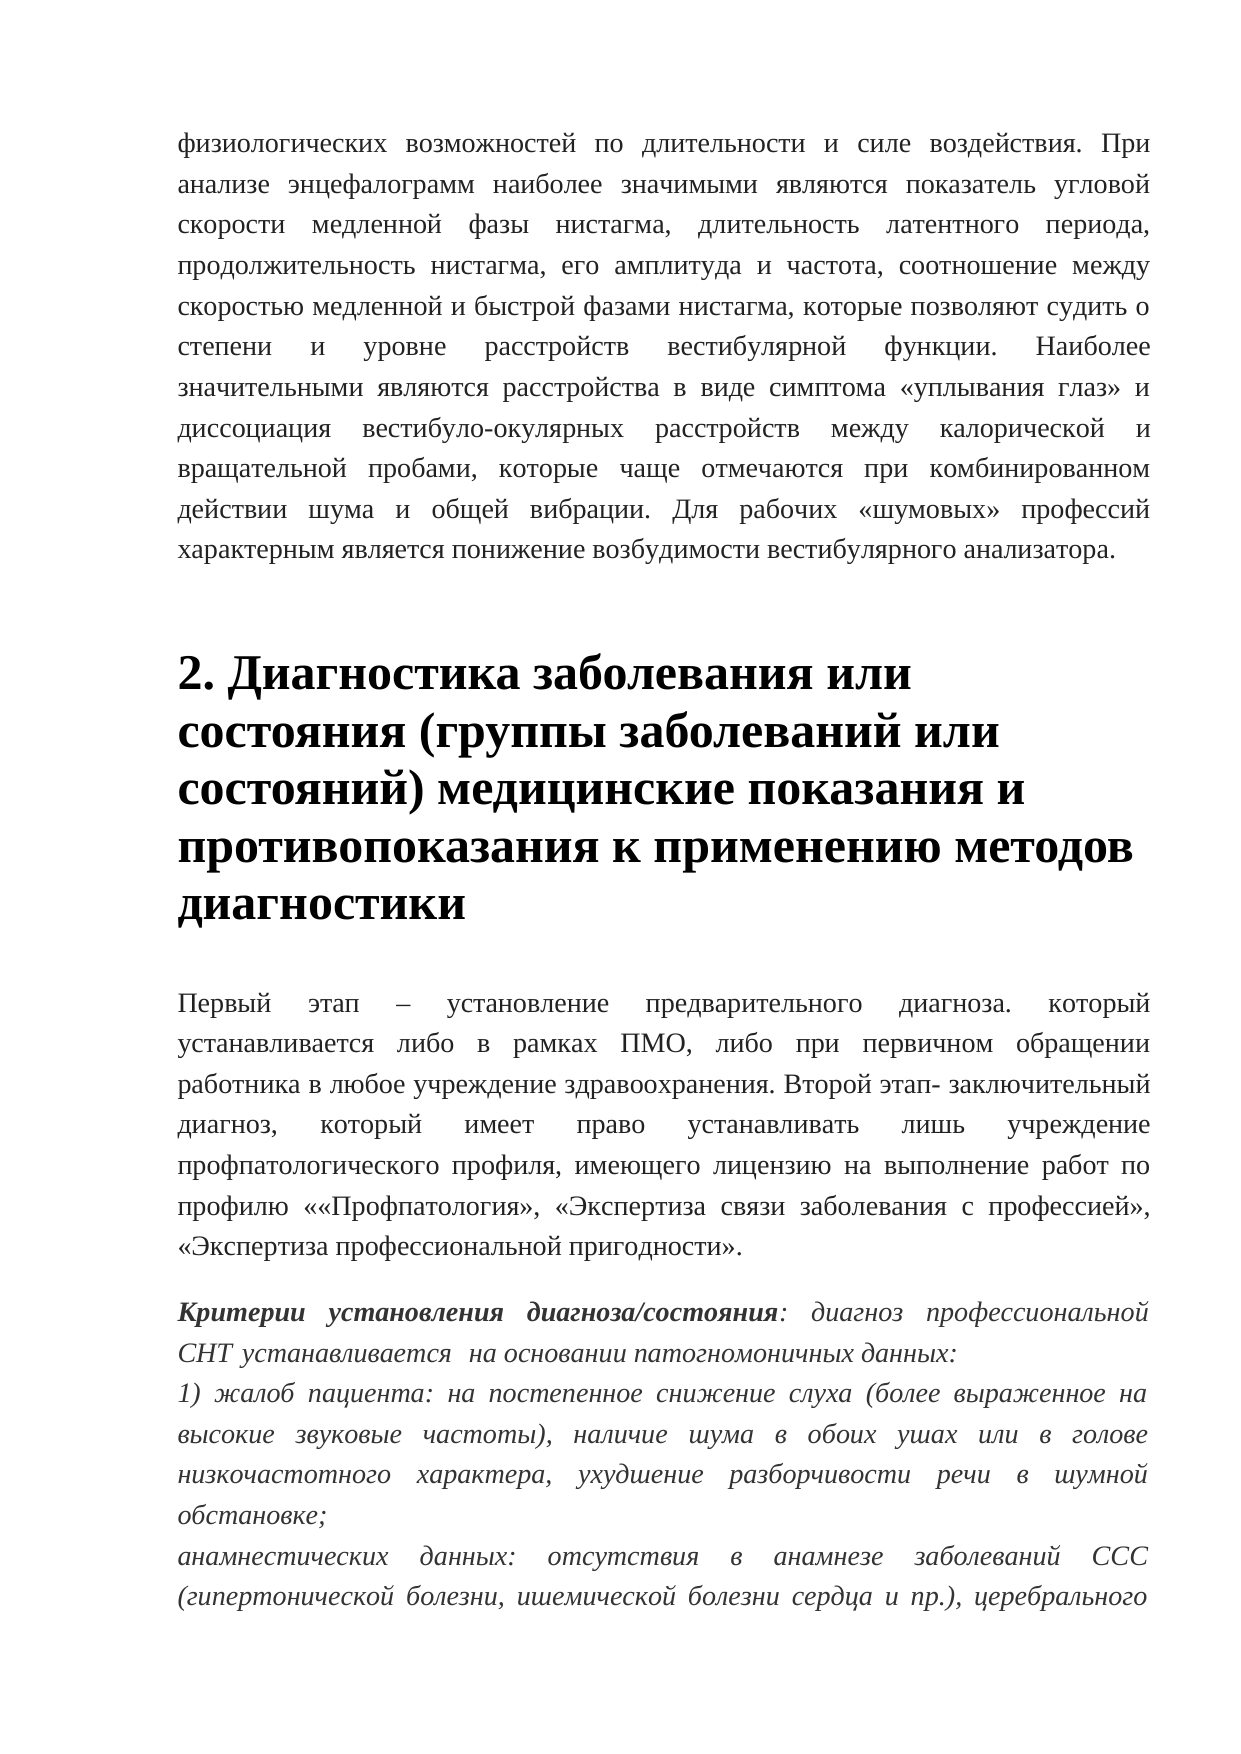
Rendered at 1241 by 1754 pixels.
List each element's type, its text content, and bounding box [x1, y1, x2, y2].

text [177, 1531, 1152, 1612]
text Критерии установления диагноза/состояния: диагноз профессиональной СНТ устанавливается на основании патогномоничных данных: [177, 1287, 1152, 1368]
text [177, 118, 1152, 565]
text Первый этап – установление предварительного диагноза. который устанавливается либо в рамках ПМО, либо при первичном обращении работника в любое учреждение здравоохранения. Второй этап- заключительный диагноз, который имеет право устанавливать лишь учреждение профпатологического профиля, имеющего лицензию на выполнение работ по профилю ««Профпатология», «Экспертиза связи заболевания с профессией», «Экспертиза профессиональной пригодности». [177, 977, 1152, 1262]
text 2. Диагностика заболевания или состояния (группы заболеваний или состояний) медицинские показания и противопоказания к применению методов диагностики [177, 643, 1152, 931]
text 1) жалоб пациента: на постепенное снижение слуха (более выраженное на высокие звуковые частоты), наличие шума в обоих ушах или в голове низкочастотного характера, ухудшение разборчивости речи в шумной обстановке; [177, 1368, 1152, 1531]
